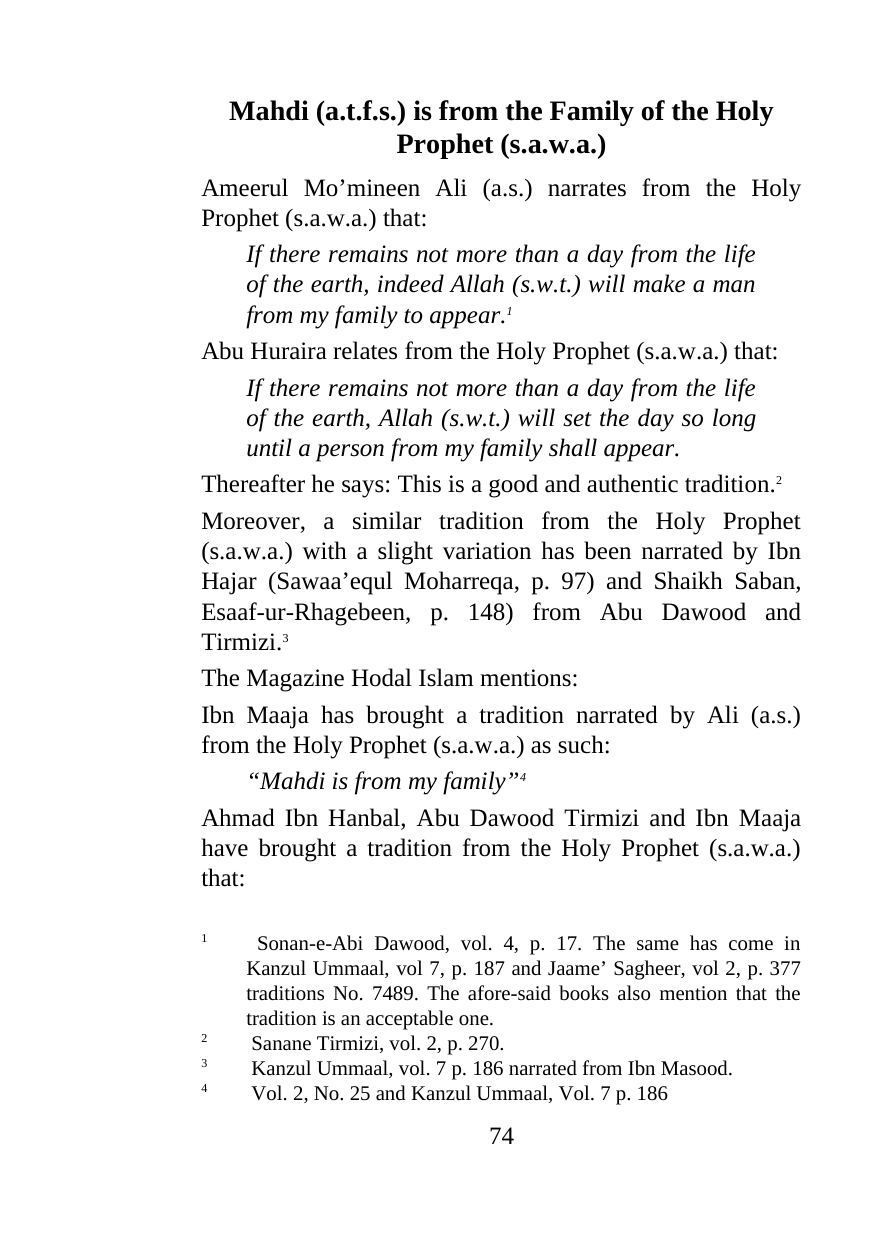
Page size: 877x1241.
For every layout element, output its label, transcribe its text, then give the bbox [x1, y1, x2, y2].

text Abu Huraira relates from the Holy Prophet (s.a.w.a.) that: [201, 335, 802, 366]
text Thereafter he says: This is a good and authentic tradition. [201, 469, 802, 499]
text If there remains not more than a day from the life of the earth, indeed Allah (s.w.t.) will make a man from my family to appear. [246, 238, 757, 329]
text Ibn Maaja has brought a tradition narrated by Ali (a.s.) from the Holy Prophet (s.a.w.a.) as such: [201, 699, 802, 759]
text If there remains not more than a day from the life of the earth, Allah (s.w.t.) will set the day so long until a person from my family shall appear. [246, 372, 757, 462]
text Moreover, a similar tradition from the Holy Prophet (s.a.w.a.) with a slight variation has been narrated by Ibn Hajar (Sawaa’equl Moharreqa, p. 97) and Shaikh Saban, Esaaf-ur-Rhagebeen, p. 148) from Abu Dawood and Tirmizi. [201, 505, 802, 656]
text “Mahdi is from my family” [246, 766, 757, 796]
text The Magazine Hodal Islam mentions: [201, 662, 802, 693]
subtitle Mahdi (a.t.f.s.) is from the Family of the Holy Prophet (s.a.w.a.) [201, 94, 802, 159]
text Ameerul Mo’mineen Ali (a.s.) narrates from the Holy Prophet (s.a.w.a.) that: [201, 172, 802, 232]
text Ahmad Ibn Hanbal, Abu Dawood Tirmizi and Ibn Maaja have brought a tradition from the Holy Prophet (s.a.w.a.) that: [201, 802, 802, 893]
